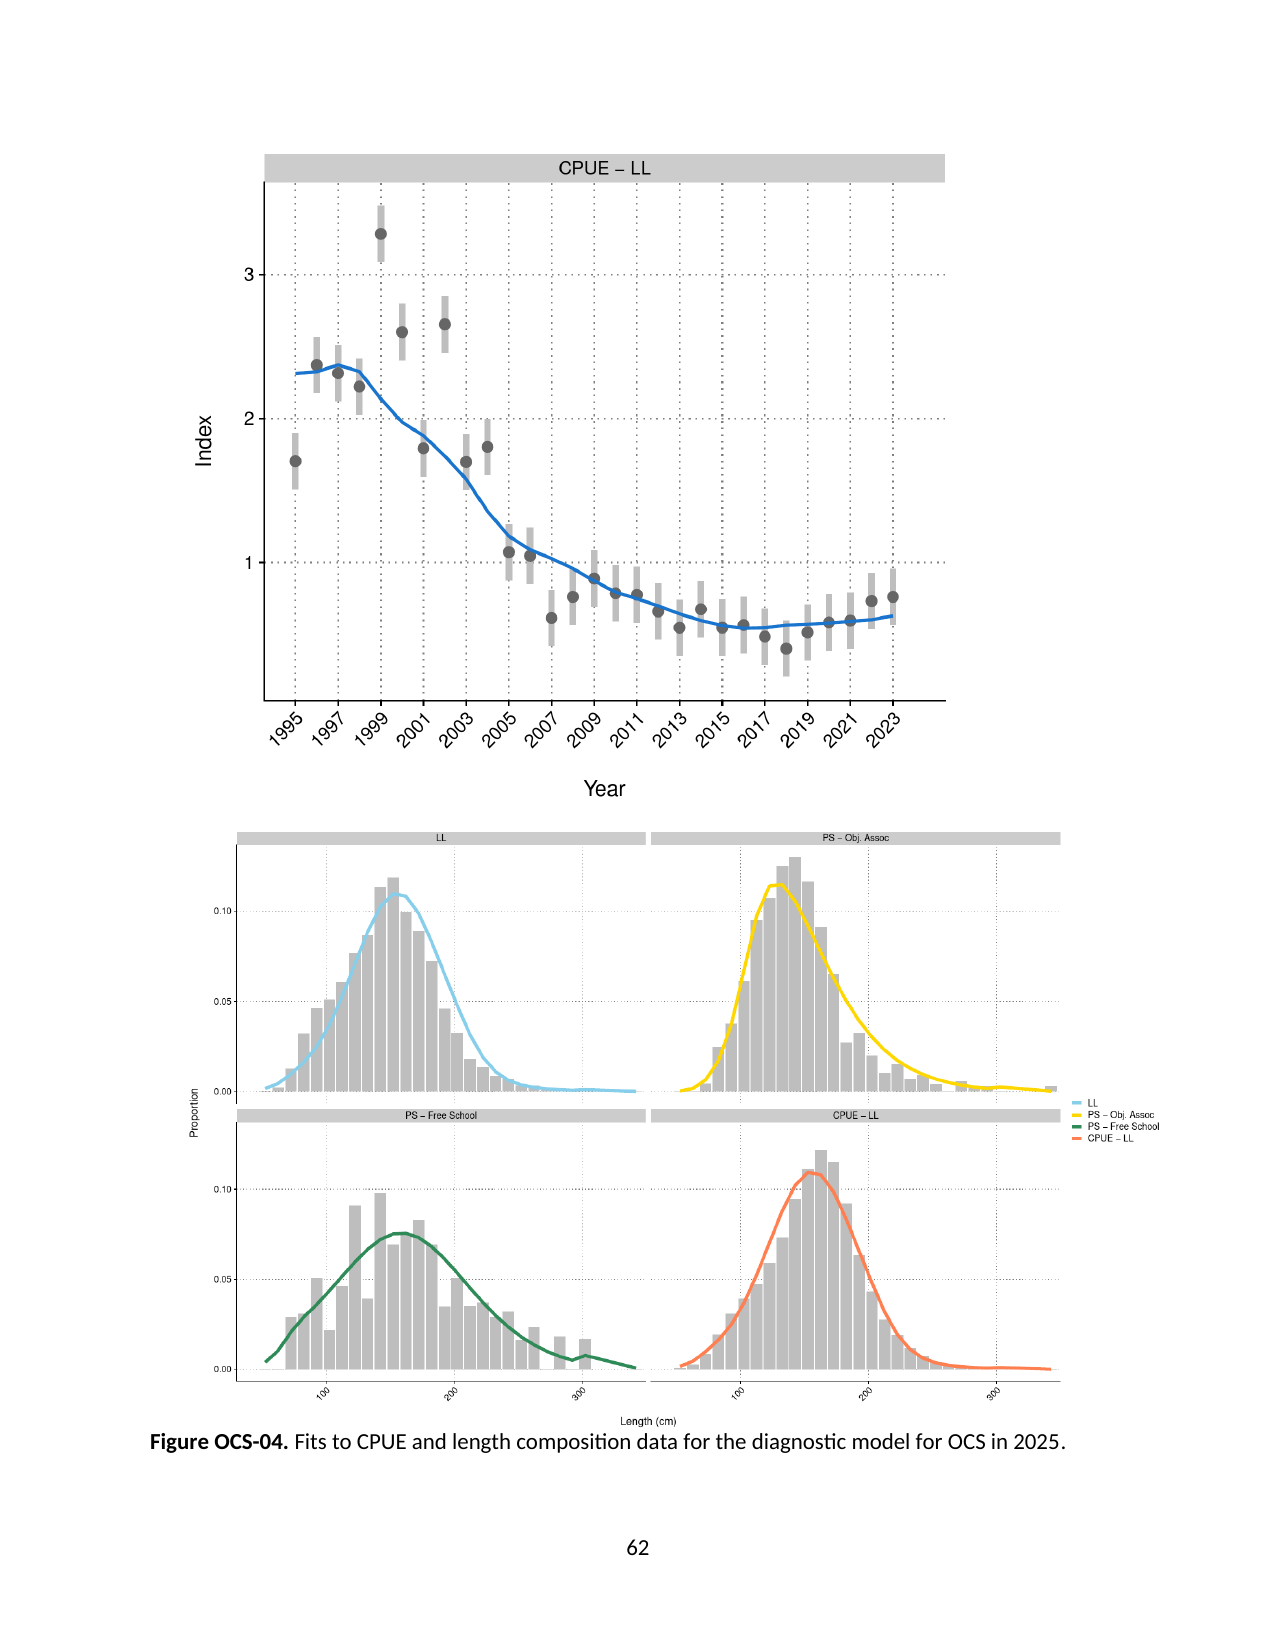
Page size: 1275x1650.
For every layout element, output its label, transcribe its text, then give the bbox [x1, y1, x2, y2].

picture [187, 150, 950, 804]
picture [187, 832, 1161, 1428]
text Figure OCS-04. Fits to CPUE and length composition data for the diagnostic model for OCS in 2025. [150, 1427, 1125, 1455]
